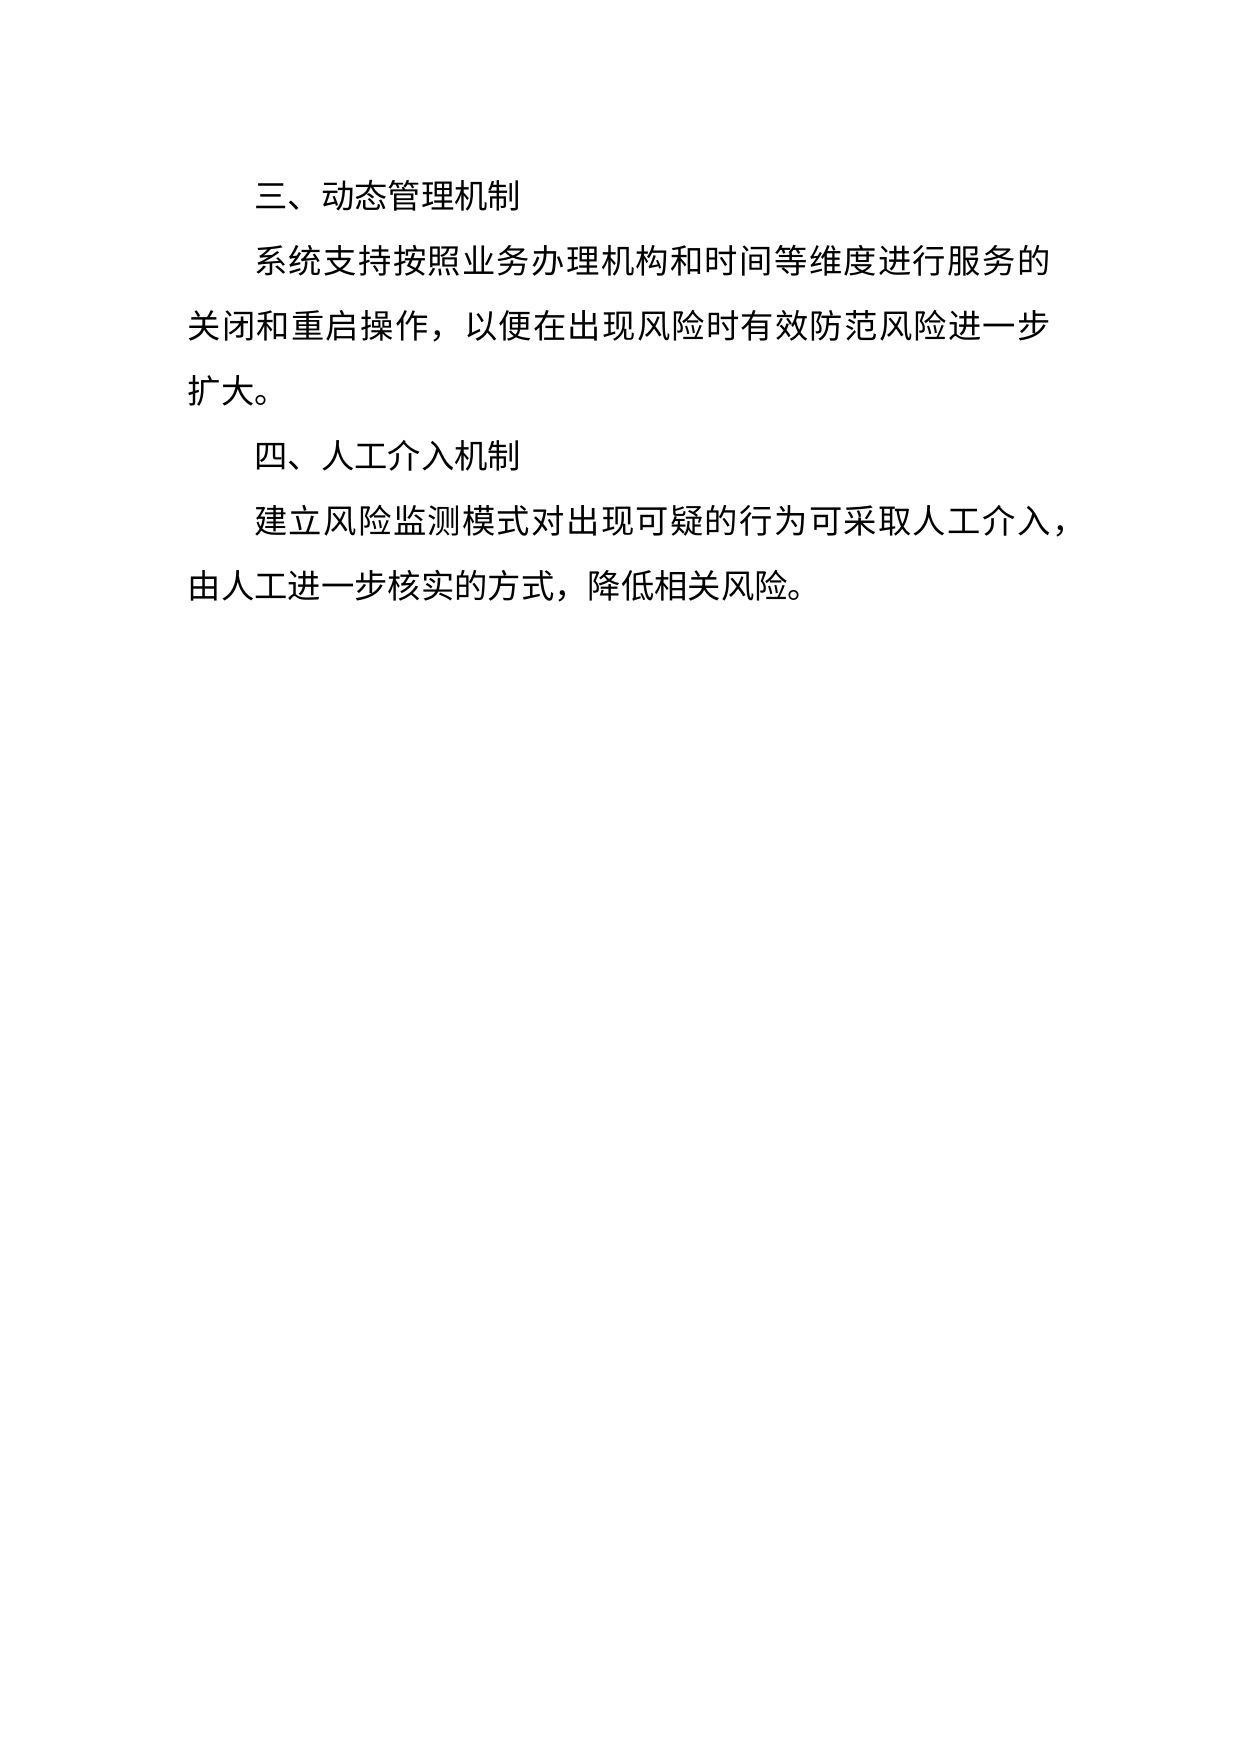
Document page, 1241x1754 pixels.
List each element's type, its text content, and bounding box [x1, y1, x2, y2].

text 系统支持按照业务办理机构和时间等维度进行服务的关闭和重启操作，以便在出现风险时有效防范风险进一步扩大。 [187, 227, 1053, 422]
text 建立风险监测模式对出现可疑的行为可采取人工介入，由人工进一步核实的方式，降低相关风险。 [187, 487, 1053, 617]
text 四、人工介入机制 [187, 422, 1053, 487]
text 三、动态管理机制 [187, 162, 1053, 227]
